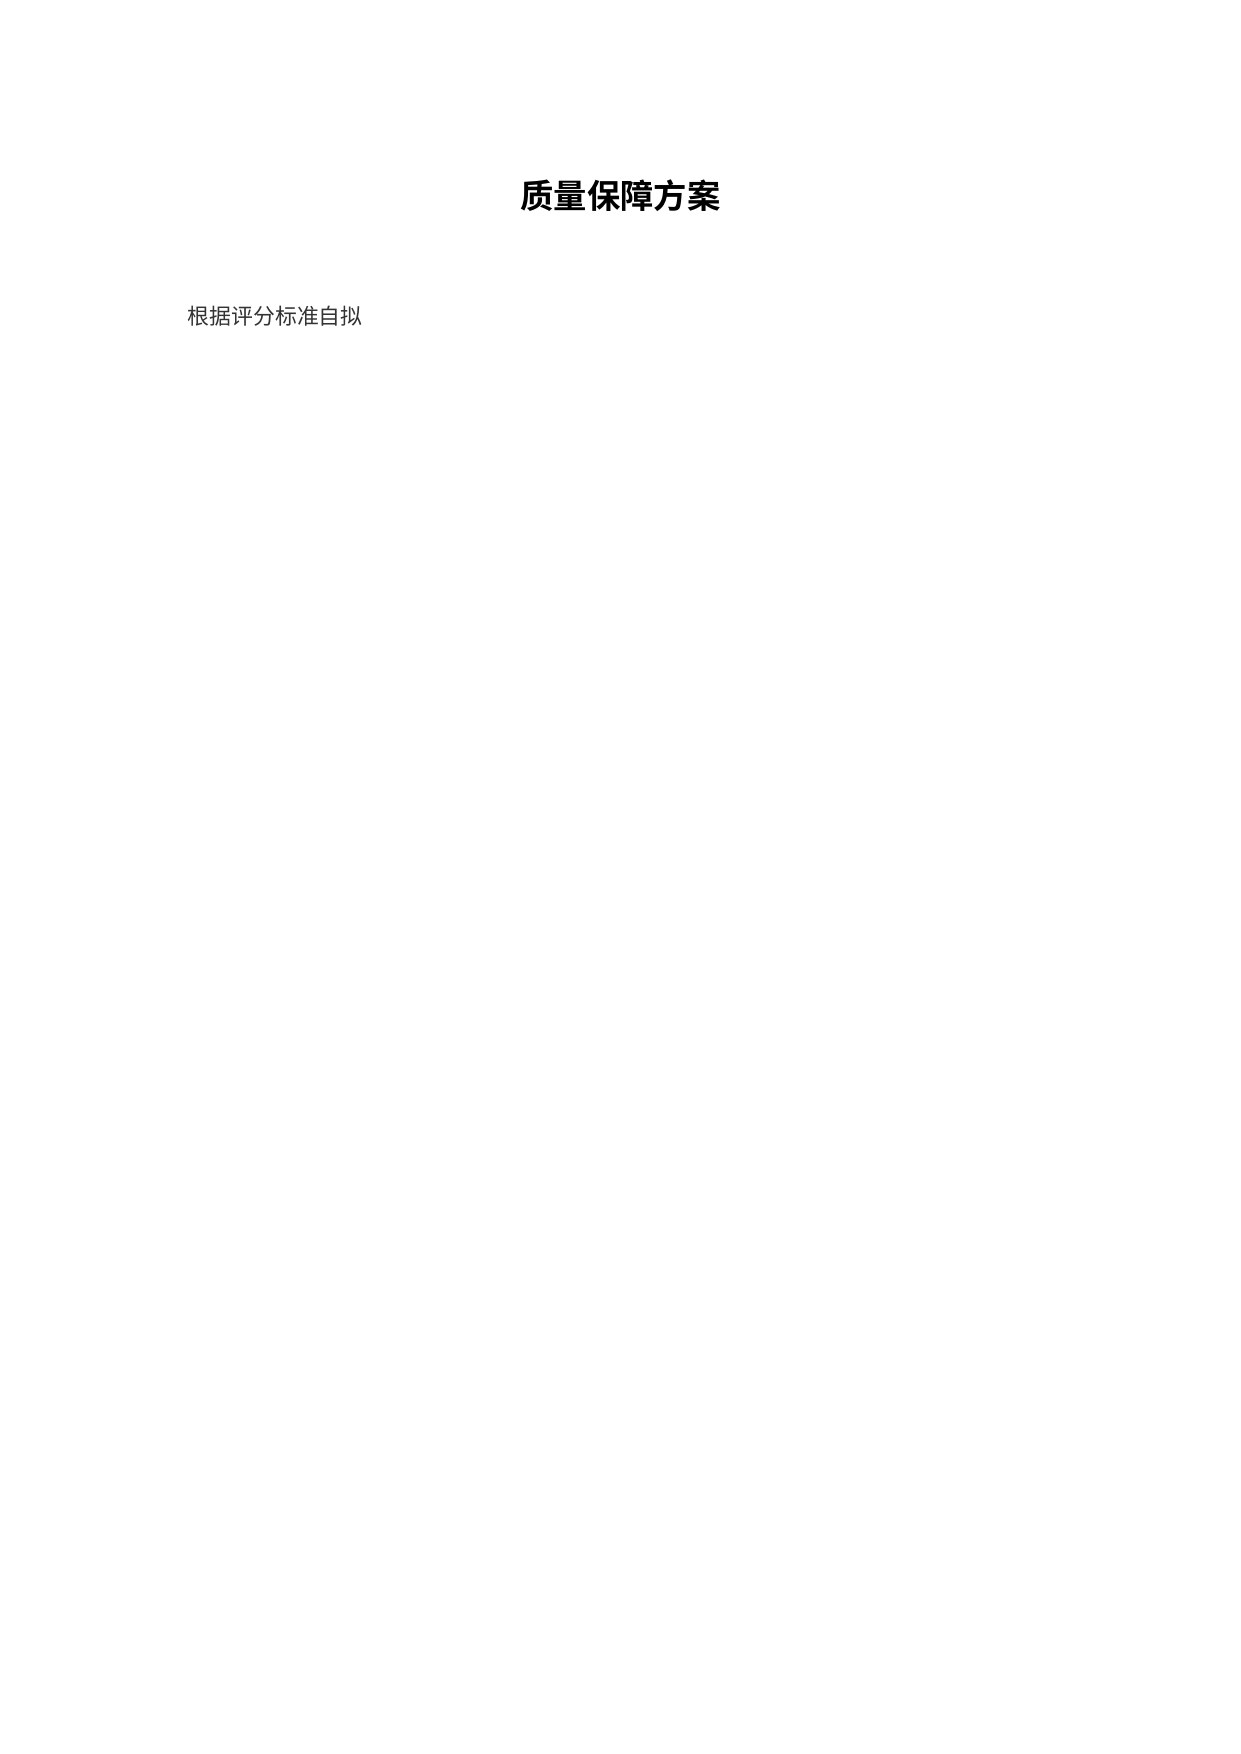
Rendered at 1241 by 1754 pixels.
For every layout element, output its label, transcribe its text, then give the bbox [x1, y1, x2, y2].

text 根据评分标准自拟 [187, 298, 1053, 331]
text 质量保障方案 [187, 162, 1053, 227]
